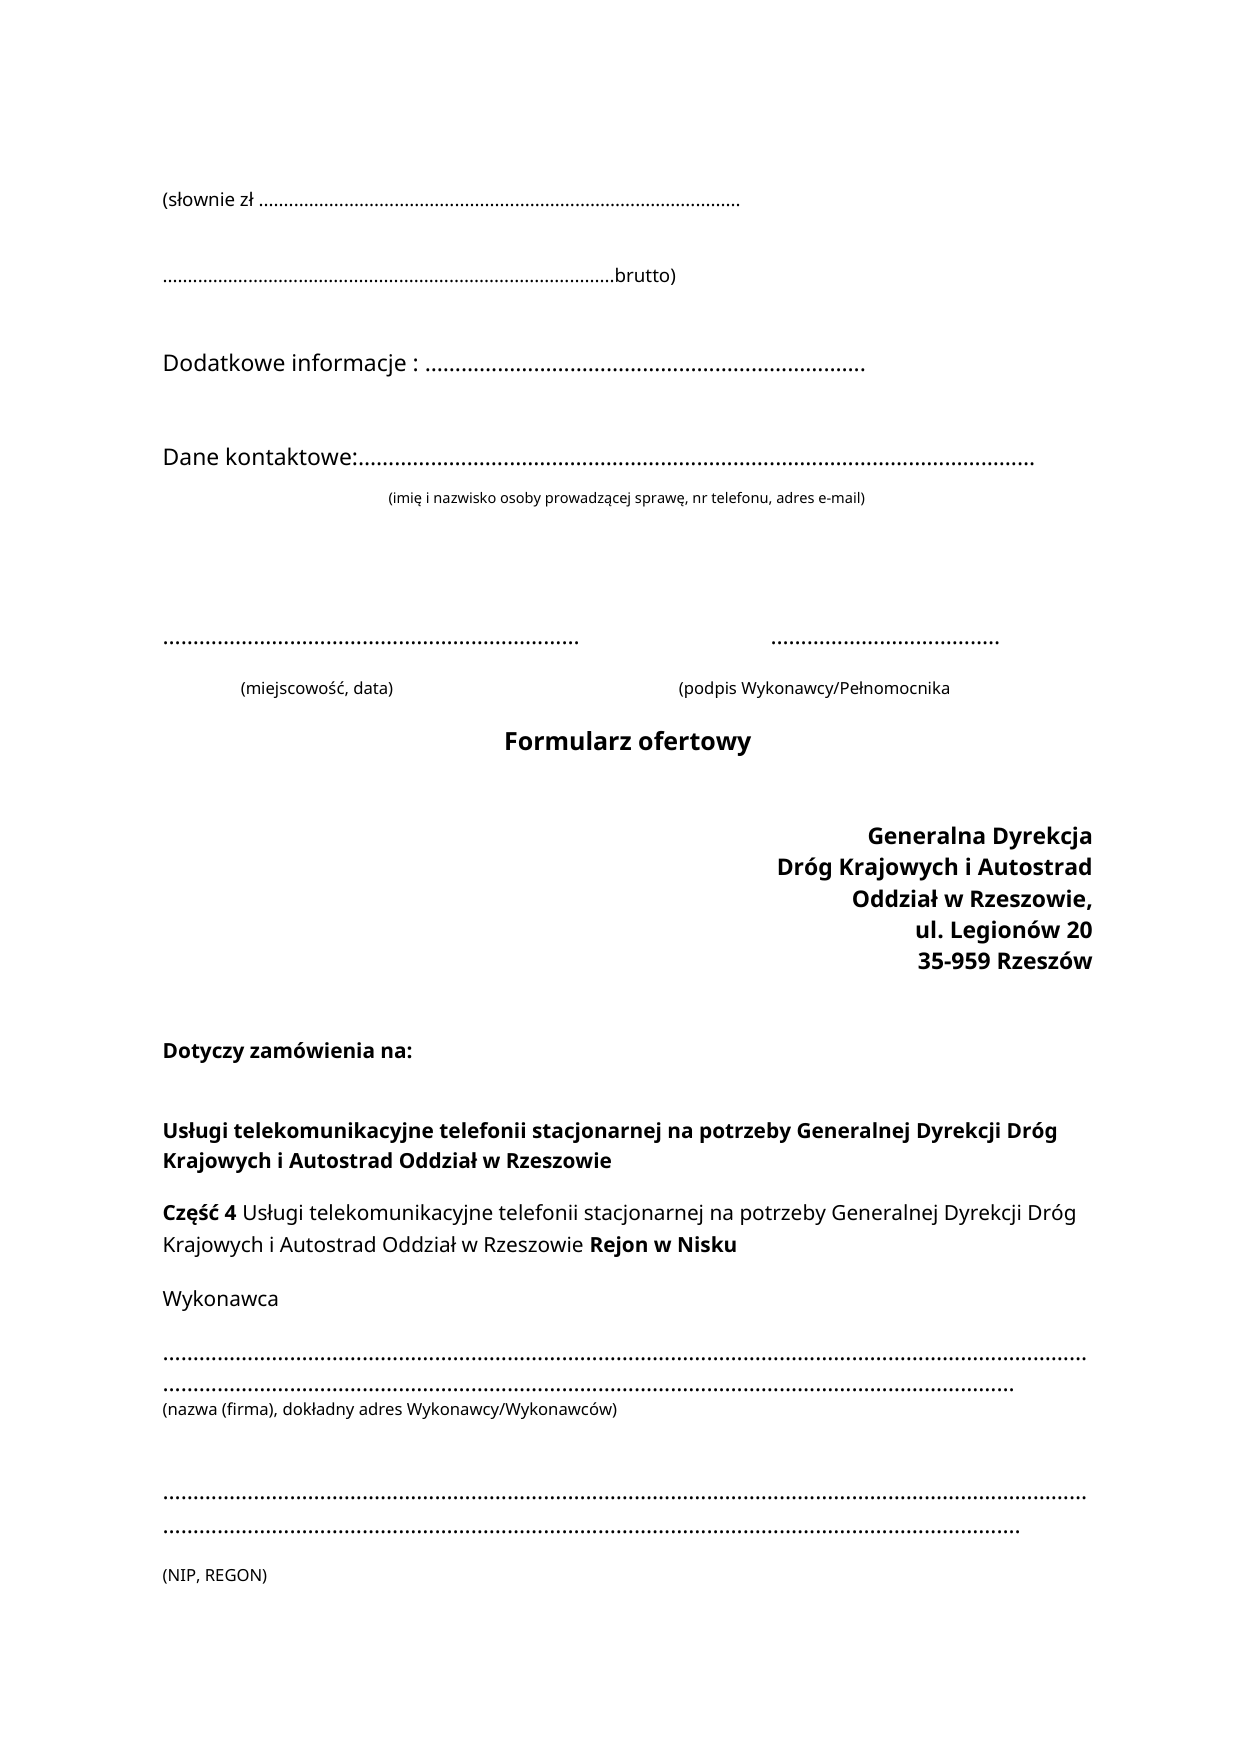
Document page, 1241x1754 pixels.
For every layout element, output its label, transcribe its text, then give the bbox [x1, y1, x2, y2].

text ul. Legionów 20 [162, 914, 1093, 945]
text Część 4 Usługi telekomunikacyjne telefonii stacjonarnej na potrzeby Generalnej Dyrekcji Dróg Krajowych i Autostrad Oddział w Rzeszowie Rejon w Nisku [162, 1198, 1093, 1259]
text Oddział w Rzeszowie, [162, 883, 1093, 914]
text Dróg Krajowych i Autostrad [162, 851, 1093, 883]
text Wykonawca [162, 1284, 1093, 1312]
text (słownie zł ................................................................................................ [162, 186, 1093, 211]
text …………………………………………………………………………………………………………………………………………………………………………………………………………………………………………………………………… [162, 1336, 1093, 1398]
text (imię i nazwisko osoby prowadzącej sprawę, nr telefonu, adres e-mail) [369, 488, 1093, 508]
text ..........................................................................................brutto) [162, 262, 1093, 288]
text (NIP, REGON) [162, 1564, 1093, 1586]
text ……………………………………………………………………………………………………………………………………………………………………………………………………………………………………………………………………. [162, 1475, 1093, 1540]
text Dodatkowe informacje : ………………………………………………………………. [162, 347, 1093, 379]
text Formularz ofertowy [162, 723, 1093, 758]
text (nazwa (firma), dokładny adres Wykonawcy/Wykonawców) [162, 1398, 1093, 1421]
text 35-959 Rzeszów [162, 945, 1093, 976]
text Usługi telekomunikacyjne telefonii stacjonarnej na potrzeby Generalnej Dyrekcji Dróg Krajowych i Autostrad Oddział w Rzeszowie [162, 1116, 1093, 1175]
text Generalna Dyrekcja [162, 820, 1093, 851]
text Dane kontaktowe:……………………..……………………………………..…………………………………… [162, 441, 1093, 472]
text …………………………………………………………… ……………………………….. [162, 620, 1093, 651]
text (miejscowość, data) (podpis Wykonawcy/Pełnomocnika [162, 677, 1093, 699]
text Dotyczy zamówienia na: [162, 1036, 1093, 1064]
